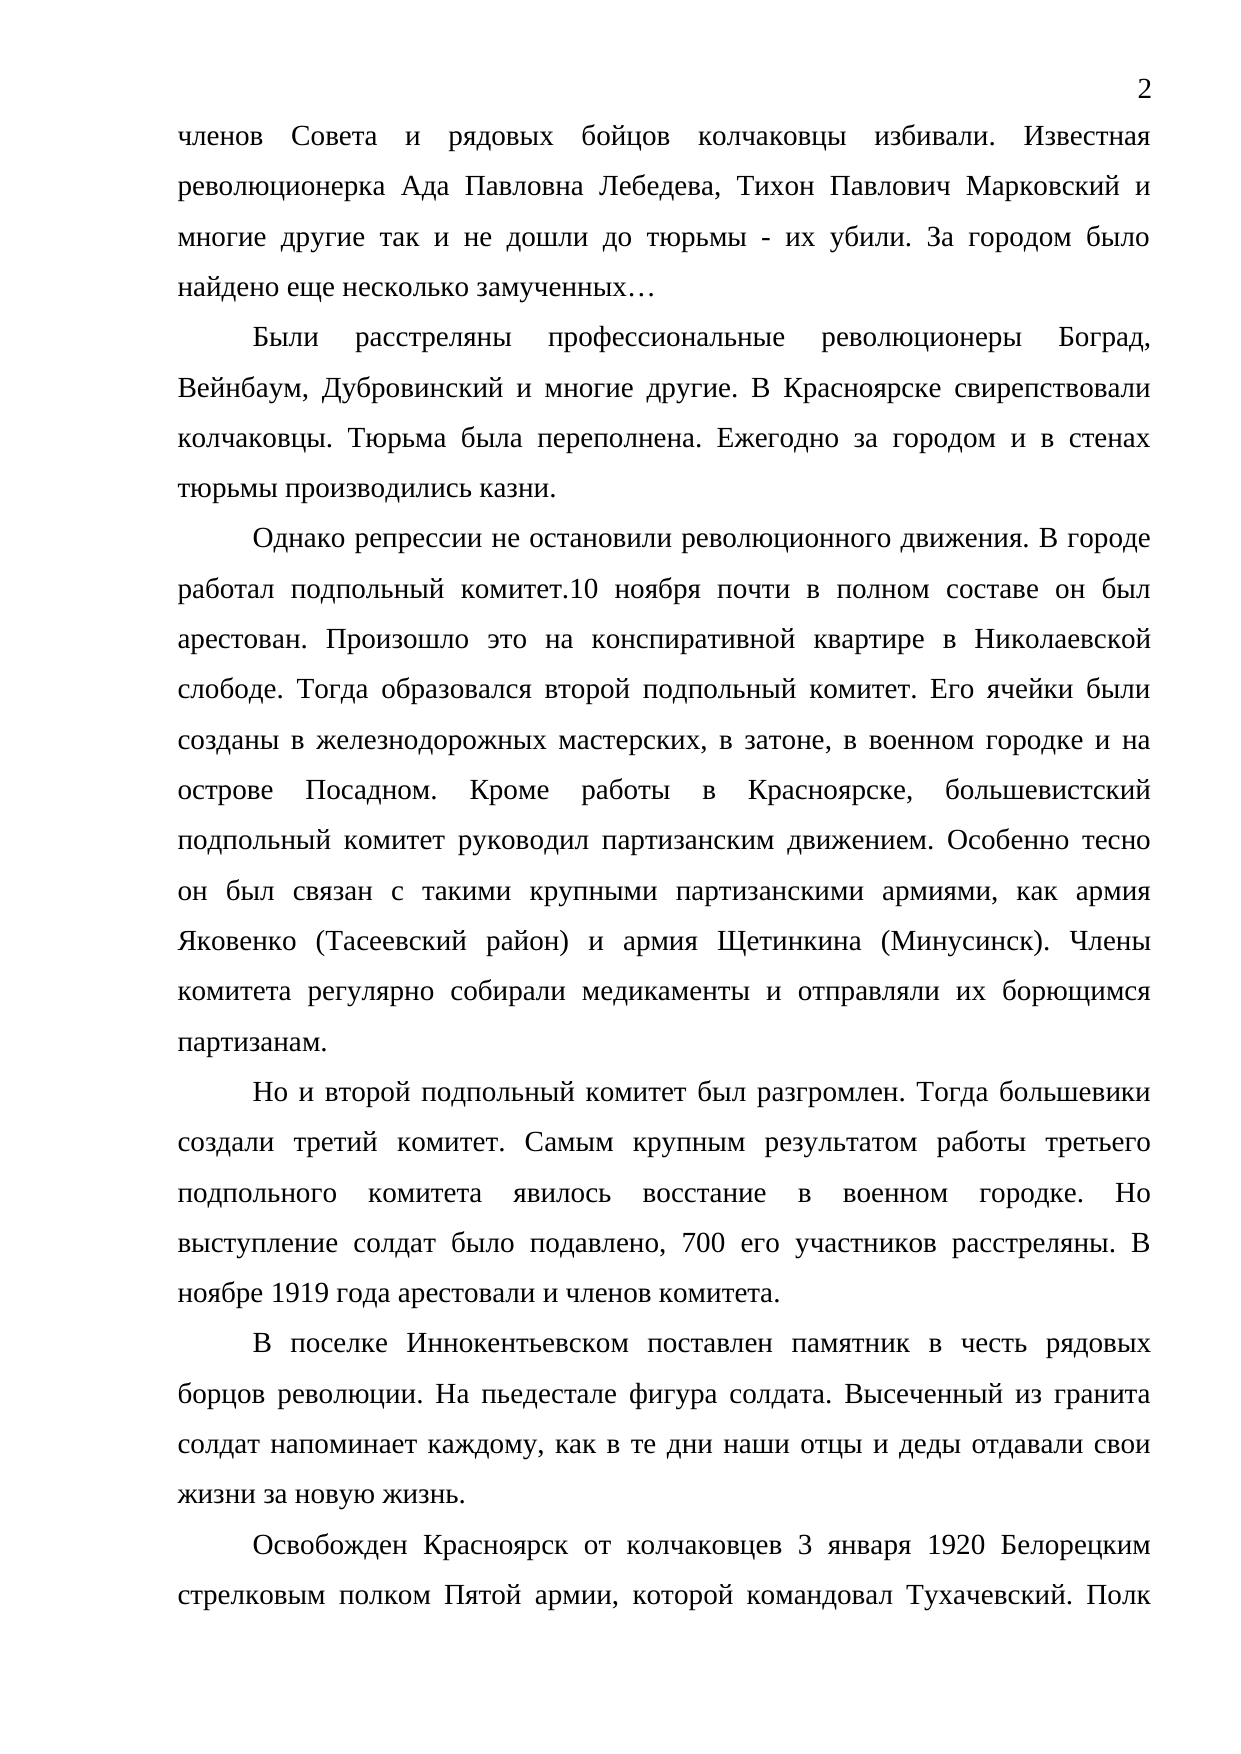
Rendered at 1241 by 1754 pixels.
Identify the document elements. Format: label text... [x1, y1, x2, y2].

text Были расстреляны профессиональные революционеры Боград, Вейнбаум, Дубровинский и многие другие. В Красноярске свирепствовали колчаковцы. Тюрьма была переполнена. Ежегодно за городом и в стенах тюрьмы производились казни. [177, 319, 1152, 504]
text Однако репрессии не остановили революционного движения. В городе работал подпольный комитет.10 ноября почти в полном составе он был арестован. Произошло это на конспиративной квартире в Николаевской слободе. Тогда образовался второй подпольный комитет. Его ячейки были созданы в железнодорожных мастерских, в затоне, в военном городке и на острове Посадном. Кроме работы в Красноярске, большевистский подпольный комитет руководил партизанским движением. Особенно тесно он был связан с такими крупными партизанскими армиями, как армия Яковенко (Тасеевский район) и армия Щетинкина (Минусинск). Члены комитета регулярно собирали медикаменты и отправляли их борющимся партизанам. [177, 521, 1152, 1057]
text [177, 1527, 1152, 1611]
text В поселке Иннокентьевском поставлен памятник в честь рядовых борцов революции. На пьедестале фигура солдата. Высеченный из гранита солдат напоминает каждому, как в те дни наши отцы и деды отдавали свои жизни за новую жизнь. [177, 1326, 1152, 1510]
text Но и второй подпольный комитет был разгромлен. Тогда большевики создали третий комитет. Самым крупным результатом работы третьего подпольного комитета явилось восстание в военном городке. Но выступление солдат было подавлено, 700 его участников расстреляны. В ноябре 1919 года арестовали и членов комитета. [177, 1074, 1152, 1309]
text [177, 118, 1152, 303]
